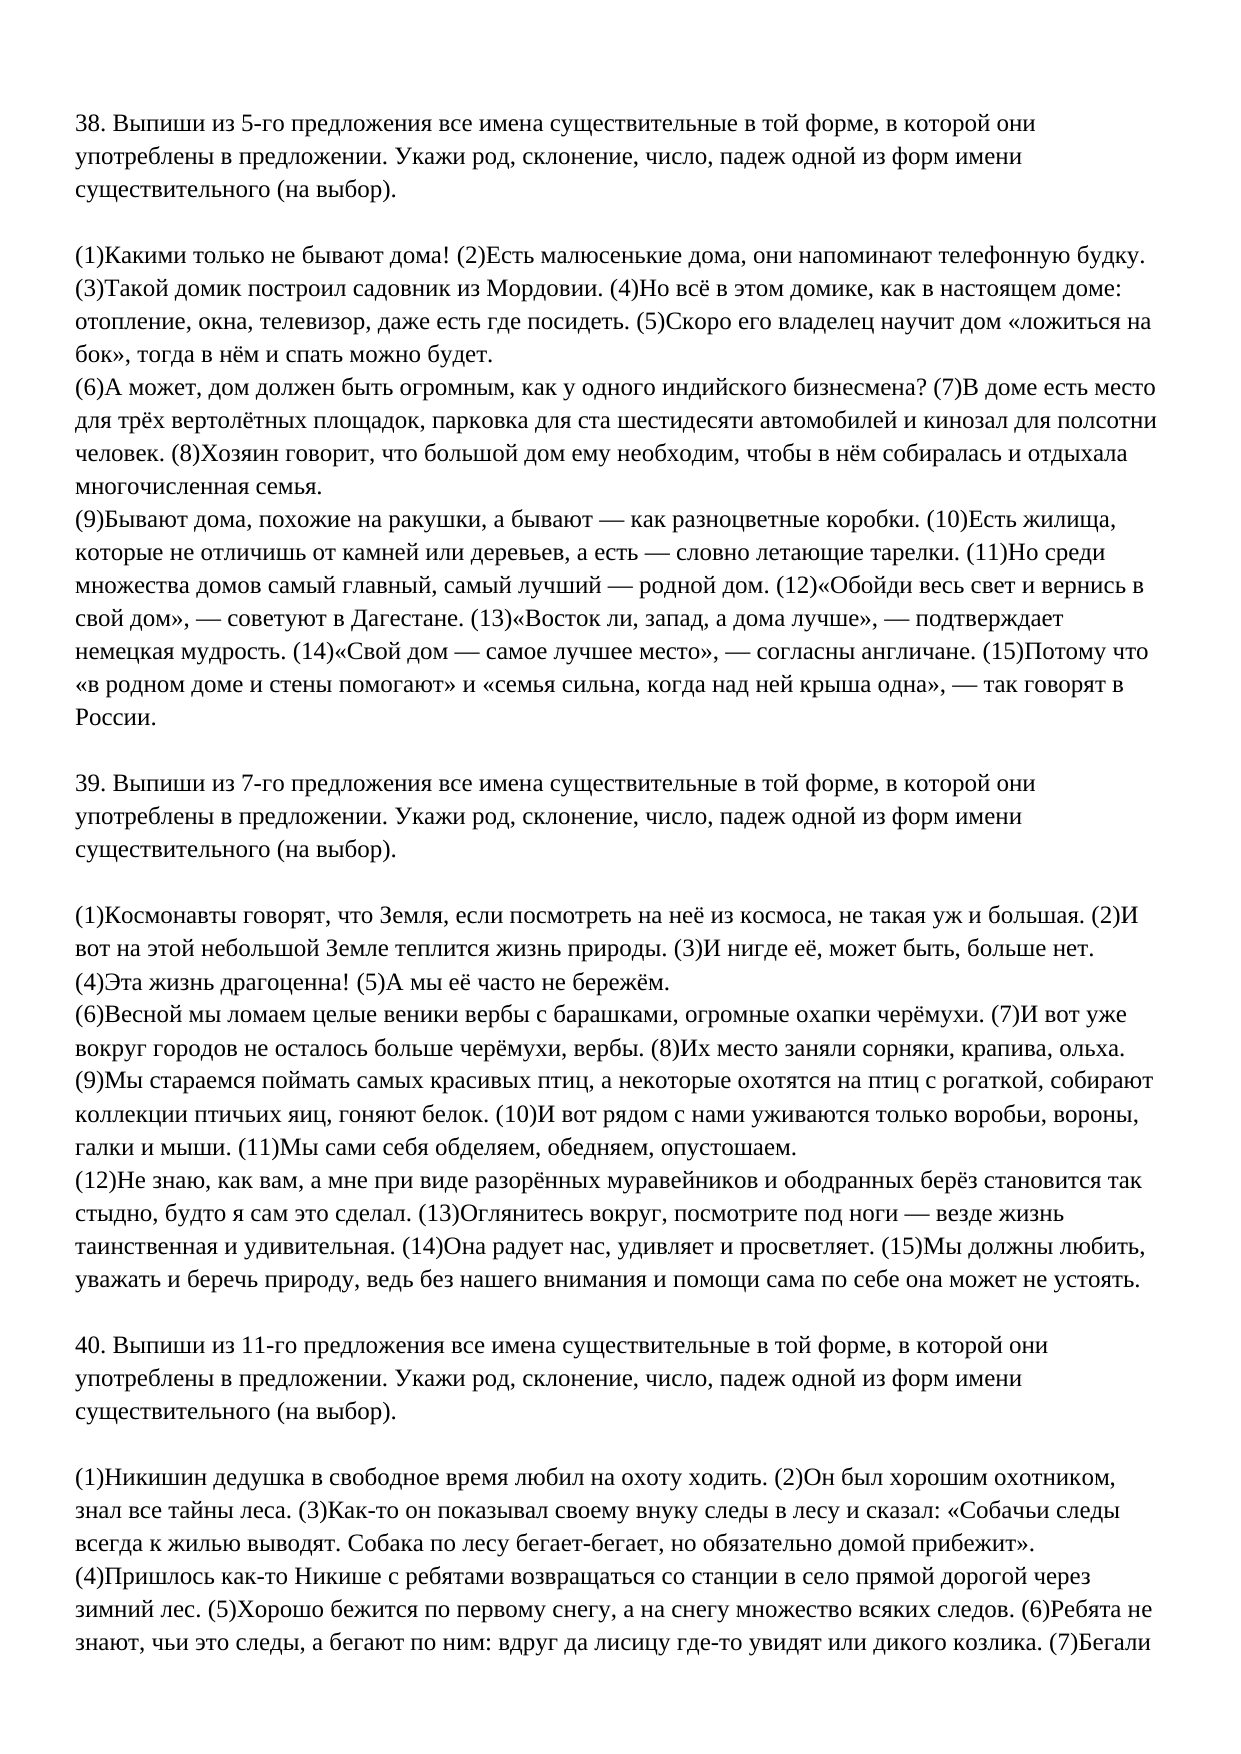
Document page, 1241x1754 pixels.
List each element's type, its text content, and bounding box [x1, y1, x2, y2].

text (1)Космонавты говорят, что Земля, если посмотреть на неё из космоса, не такая уж и большая. (2)И вот на этой небольшой Земле теплится жизнь природы. (3)И нигде её, может быть, больше нет. (4)Эта жизнь драгоценна! (5)А мы её часто не бережём. [75, 901, 1165, 995]
text (6)А может, дом должен быть огромным, как у одного индийского бизнесмена? (7)В доме есть место для трёх вертолётных площадок, парковка для ста шестидесяти автомобилей и кинозал для полсотни человек. (8)Хозяин говорит, что большой дом ему необходим, чтобы в нём собиралась и отдыхала многочисленная семья. [75, 372, 1165, 500]
text 38. Выпиши из 5-го предложения все имена существительные в той форме, в которой они употреблены в предложении. Укажи род, склонение, число, падеж одной из форм имени существительного (на выбор). [75, 108, 1165, 203]
text (1)Какими только не бывают дома! (2)Есть малюсенькие дома, они напоминают телефонную будку. (3)Такой домик построил садовник из Мордовии. (4)Но всё в этом домике, как в настоящем доме: отопление, окна, телевизор, даже есть где посидеть. (5)Скоро его владелец научит дом «ложиться на бок», тогда в нём и спать можно будет. [75, 240, 1165, 368]
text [75, 1561, 1165, 1656]
text (6)Весной мы ломаем целые веники вербы с барашками, огромные охапки черёмухи. (7)И вот уже вокруг городов не осталось больше черёмухи, вербы. (8)Их место заняли сорняки, крапива, ольха. (9)Мы стараемся поймать самых красивых птиц, а некоторые охотятся на птиц с рогаткой, собирают коллекции птичьих яиц, гоняют белок. (10)И вот рядом с нами уживаются только воробьи, вороны, галки и мыши. (11)Мы сами себя обделяем, обедняем, опустошаем. [75, 999, 1165, 1160]
text 40. Выпиши из 11-го предложения все имена существительные в той форме, в которой они употреблены в предложении. Укажи род, склонение, число, падеж одной из форм имени существительного (на выбор). [75, 1330, 1165, 1424]
text (1)Никишин дедушка в свободное время любил на охоту ходить. (2)Он был хорошим охотником, знал все тайны леса. (3)Как-то он показывал своему внуку следы в лесу и сказал: «Собачьи следы всегда к жилью выводят. Собака по лесу бегает-бегает, но обязательно домой прибежит». [75, 1462, 1165, 1557]
text 39. Выпиши из 7-го предложения все имена существительные в той форме, в которой они употреблены в предложении. Укажи род, склонение, число, падеж одной из форм имени существительного (на выбор). [75, 768, 1165, 863]
text (9)Бывают дома, похожие на ракушки, а бывают — как разноцветные коробки. (10)Есть жилища, которые не отличишь от камней или деревьев, а есть — словно летающие тарелки. (11)Но среди множества домов самый главный, самый лучший — родной дом. (12)«Обойди весь свет и вернись в свой дом», — советуют в Дагестане. (13)«Восток ли, запад, а дома лучше», — подтверждает немецкая мудрость. (14)«Свой дом — самое лучшее место», — согласны англичане. (15)Потому что «в родном доме и стены помогают» и «семья сильна, когда над ней крыша одна», — так говорят в России. [75, 504, 1165, 731]
text (12)Не знаю, как вам, а мне при виде разорённых муравейников и ободранных берёз становится так стыдно, будто я сам это сделал. (13)Оглянитесь вокруг, посмотрите под ноги — везде жизнь таинственная и удивительная. (14)Она радует нас, удивляет и просветляет. (15)Мы должны любить, уважать и беречь природу, ведь без нашего внимания и помощи сама по себе она может не устоять. [75, 1165, 1165, 1292]
